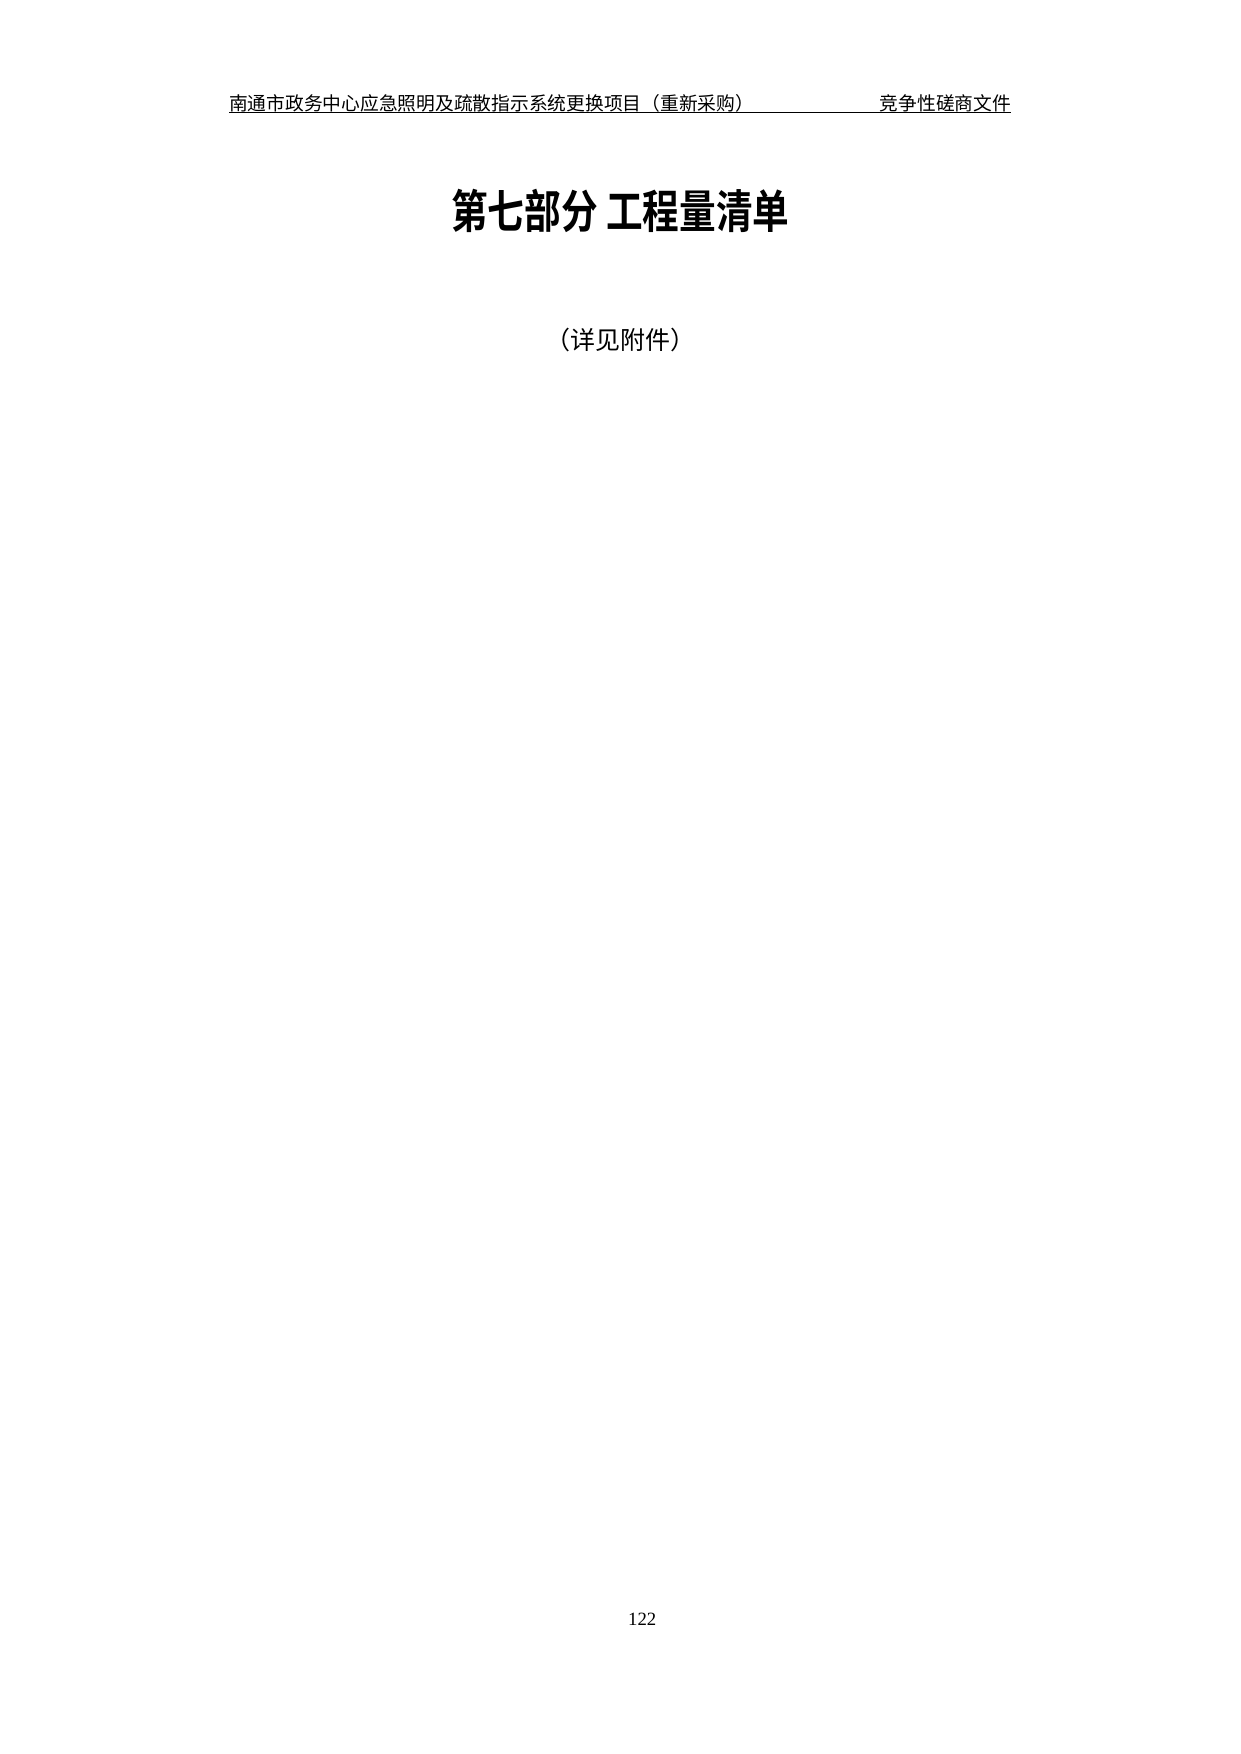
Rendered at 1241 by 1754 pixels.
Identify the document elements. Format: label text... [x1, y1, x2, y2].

text 第七部分 工程量清单 [142, 159, 1098, 257]
text （详见附件） [142, 306, 1098, 371]
